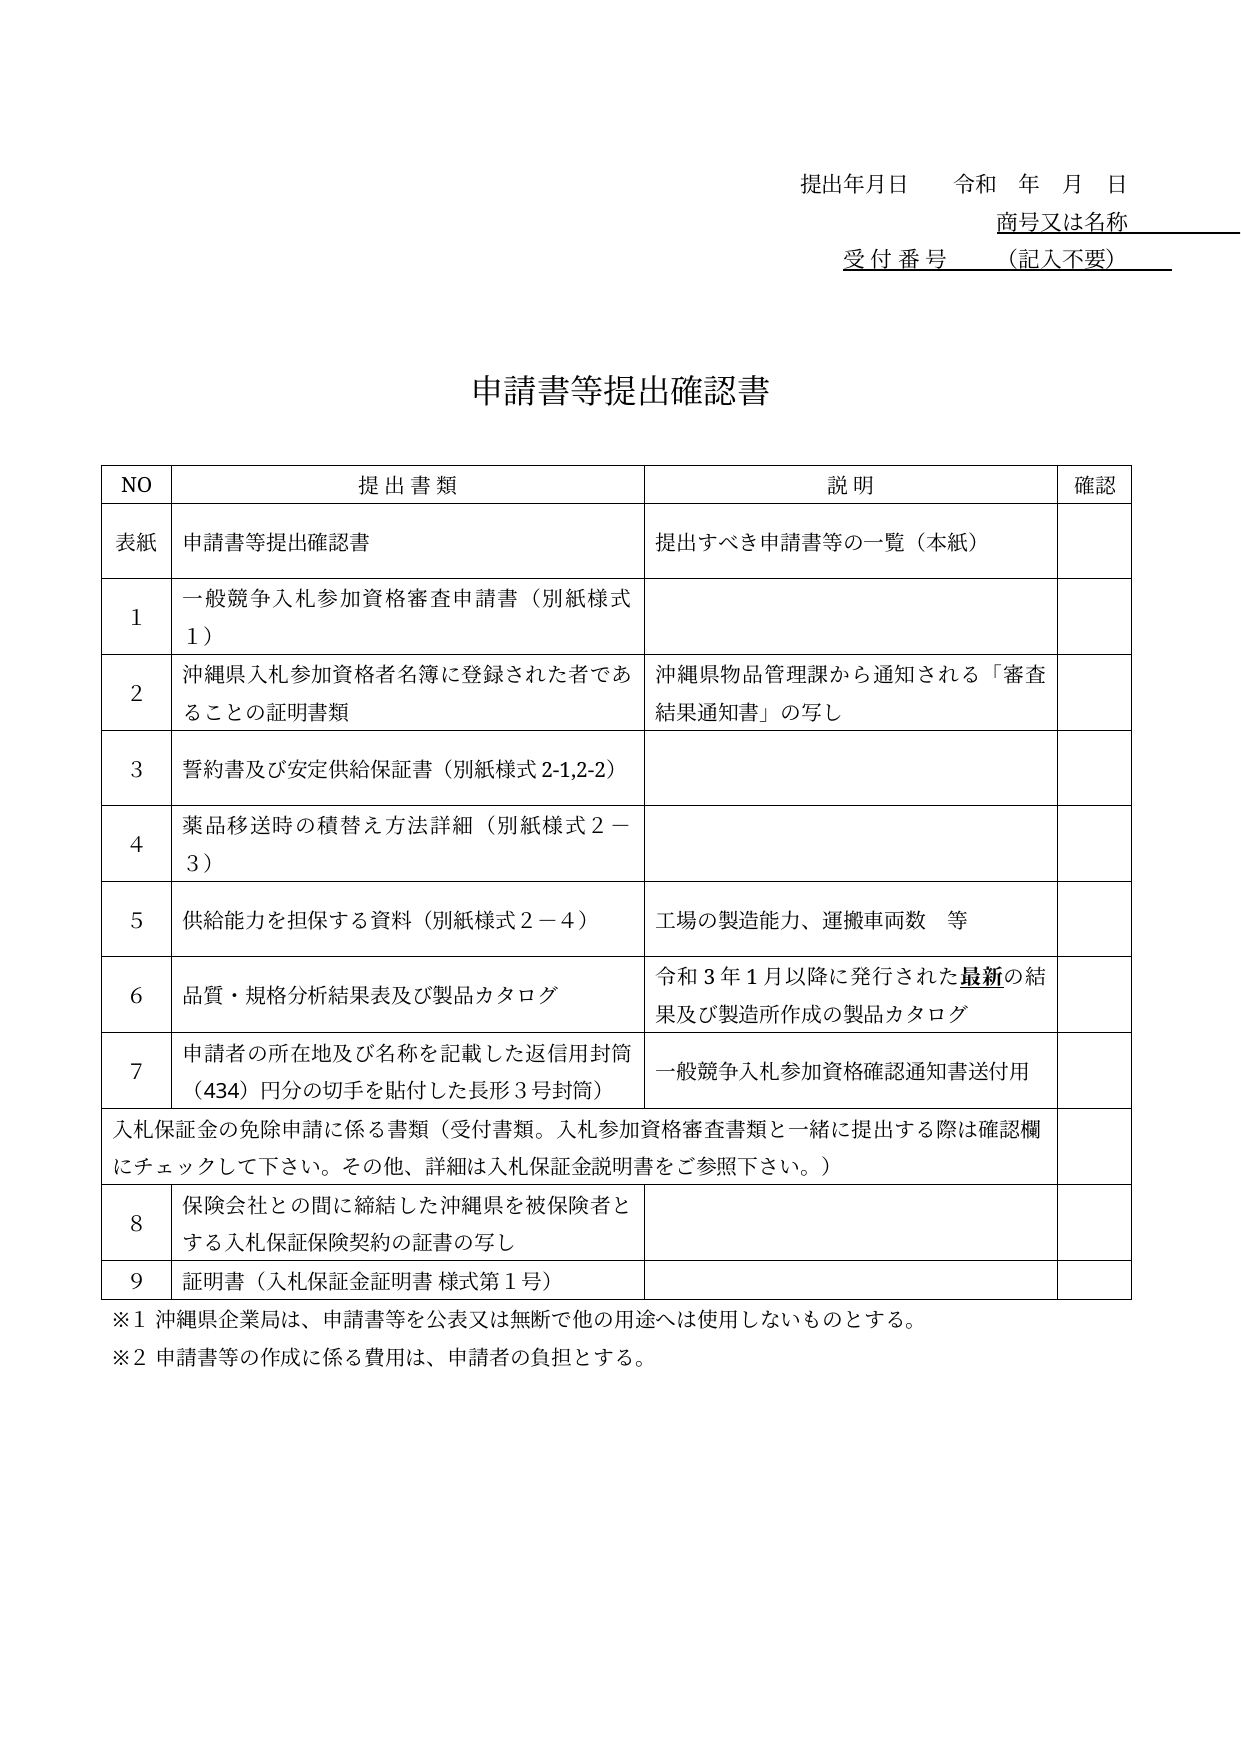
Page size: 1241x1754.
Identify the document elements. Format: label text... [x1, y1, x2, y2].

text ※２ 申請書等の作成に係る費用は、申請者の負担とする。 [112, 1337, 1128, 1375]
text ※１ 沖縄県企業局は、申請書等を公表又は無断で他の用途へは使用しないものとする。 [112, 1300, 1128, 1337]
table_header 提 出 書 類 [172, 466, 644, 503]
table_cell 沖縄県物品管理課から通知される「審査結果通知書」の写し [645, 655, 1057, 730]
text 受 付 番 号 （記入不要） [112, 239, 1128, 277]
table_header 確認 [1058, 466, 1131, 503]
table_cell ９ [102, 1261, 171, 1299]
table_cell [1058, 1033, 1131, 1108]
table_cell [1058, 806, 1131, 881]
text 提出年月日 令和 年 月 日 [112, 164, 1128, 202]
table_cell 表紙 [102, 504, 171, 578]
table_cell [1058, 504, 1131, 578]
table_cell [1058, 731, 1131, 805]
table_header 説 明 [645, 466, 1057, 503]
table_cell ２ [102, 655, 171, 730]
table_cell ４ [102, 806, 171, 881]
table_cell １ [102, 579, 171, 654]
table_cell [1058, 957, 1131, 1032]
table_cell [645, 731, 1057, 805]
table_cell [1058, 1261, 1131, 1299]
table_cell [645, 579, 1057, 654]
table_cell [1058, 1185, 1131, 1260]
table_cell 申請者の所在地及び名称を記載した返信用封筒（434）円分の切手を貼付した長形３号封筒） [172, 1033, 644, 1108]
table_cell [1058, 882, 1131, 956]
table_cell 供給能力を担保する資料（別紙様式２－４） [172, 882, 644, 956]
table_cell 入札保証金の免除申請に係る書類（受付書類。入札参加資格審査書類と一緒に提出する際は確認欄にチェックして下さい。その他、詳細は入札保証金説明書をご参照下さい。） [102, 1109, 1057, 1184]
table_cell 一般競争入札参加資格確認通知書送付用 [645, 1033, 1057, 1108]
table_cell 保険会社との間に締結した沖縄県を被保険者とする入札保証保険契約の証書の写し [172, 1185, 644, 1260]
table_cell 沖縄県入札参加資格者名簿に登録された者であることの証明書類 [172, 655, 644, 730]
table_cell ７ [102, 1033, 171, 1108]
text 申請書等提出確認書 [112, 352, 1128, 427]
table_cell 誓約書及び安定供給保証書（別紙様式2-1,2-2） [172, 731, 644, 805]
table_cell [645, 806, 1057, 881]
table_cell 令和3年1月以降に発行された最新の結果及び製造所作成の製品カタログ [645, 957, 1057, 1032]
table_cell 申請書等提出確認書 [172, 504, 644, 578]
table_cell 証明書（入札保証金証明書 様式第１号） [172, 1261, 644, 1299]
table_cell [645, 1185, 1057, 1260]
table_cell [1058, 579, 1131, 654]
table_cell 提出すべき申請書等の一覧（本紙） [645, 504, 1057, 578]
table_header NO [102, 466, 171, 503]
table_cell 一般競争入札参加資格審査申請書（別紙様式１） [172, 579, 644, 654]
table_cell [1058, 655, 1131, 730]
table_cell ８ [102, 1185, 171, 1260]
table_cell ６ [102, 957, 171, 1032]
table_cell 薬品移送時の積替え方法詳細（別紙様式２－３） [172, 806, 644, 881]
table_cell ５ [102, 882, 171, 956]
table_cell [645, 1261, 1057, 1299]
table_cell ３ [102, 731, 171, 805]
table_cell 工場の製造能力、運搬車両数 等 [645, 882, 1057, 956]
text 商号又は名称 [112, 202, 1128, 239]
table_cell 品質・規格分析結果表及び製品カタログ [172, 957, 644, 1032]
table_cell [1058, 1109, 1131, 1184]
